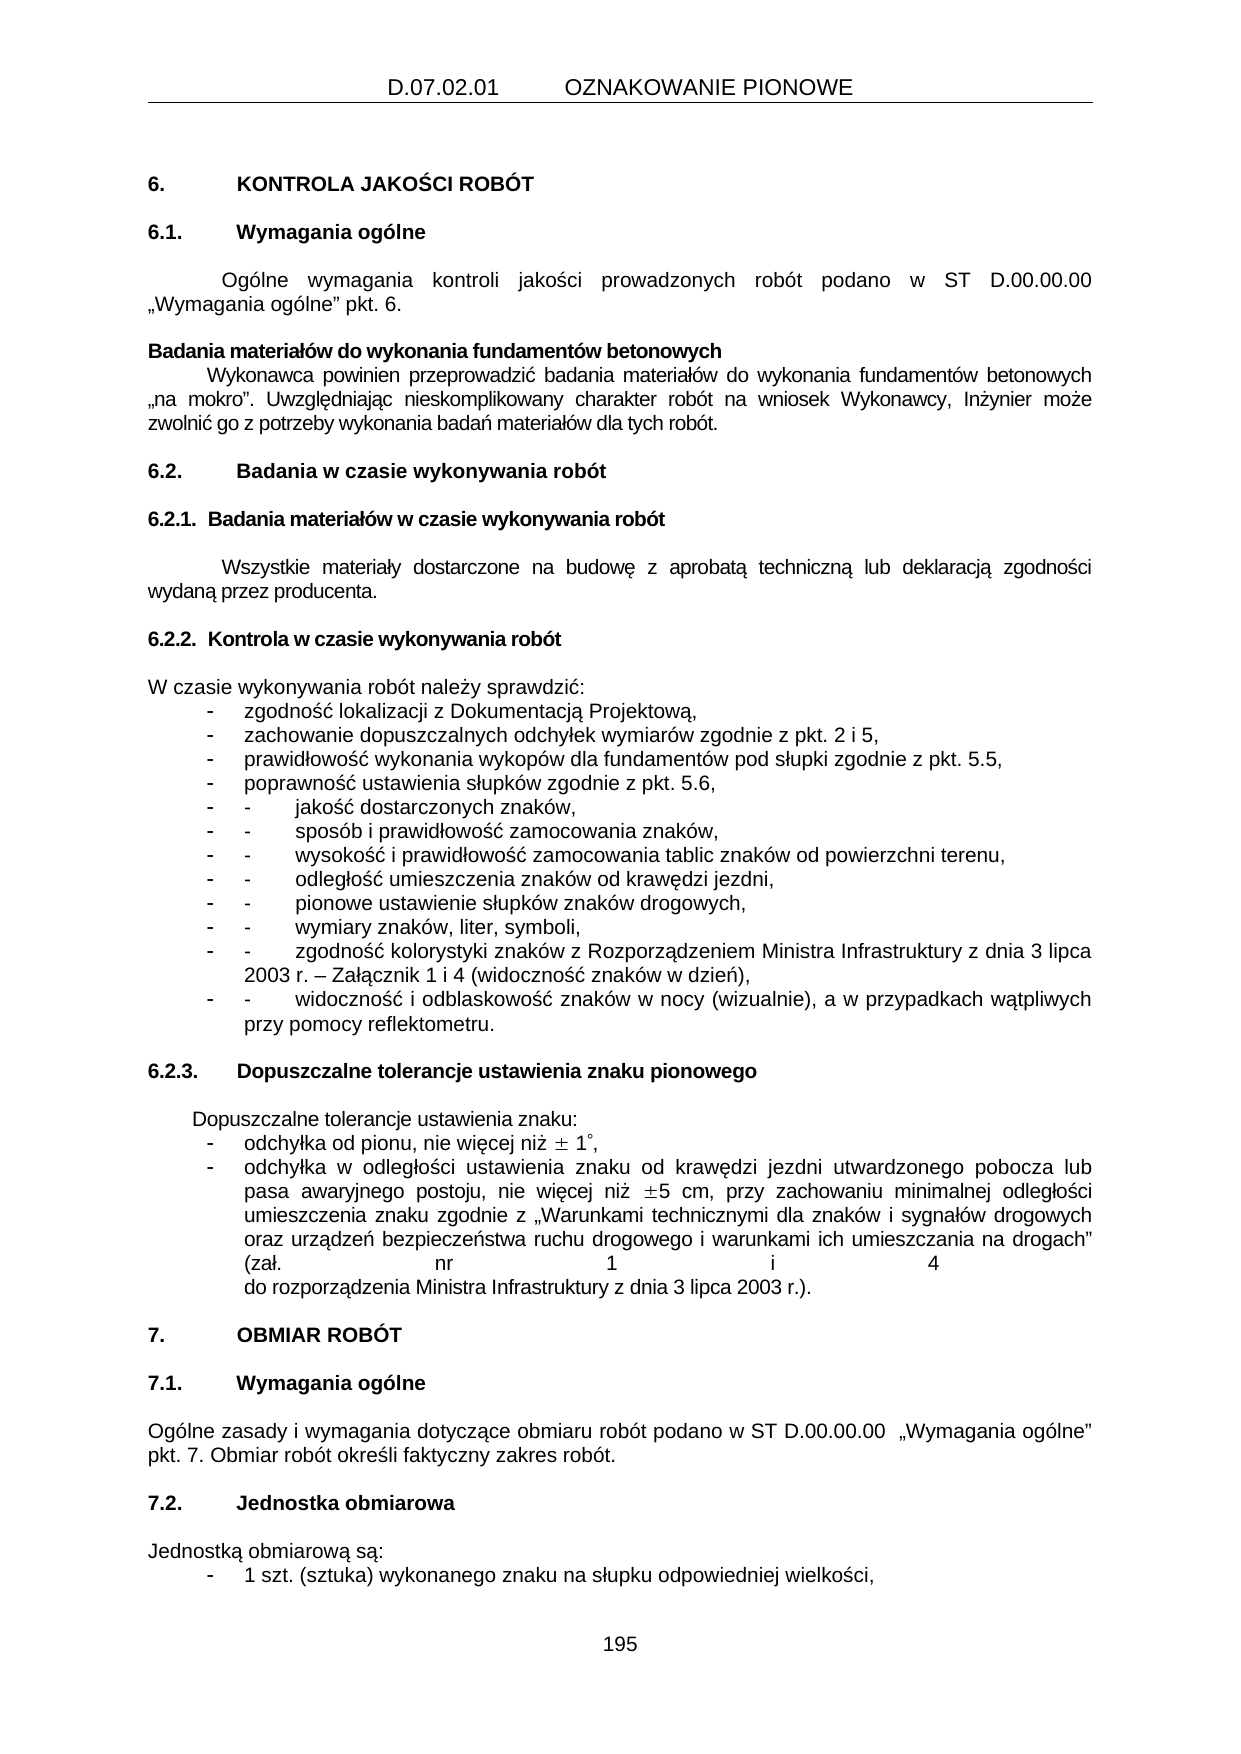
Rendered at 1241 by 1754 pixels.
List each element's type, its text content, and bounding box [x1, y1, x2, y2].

text Ogólne zasady i wymagania dotyczące obmiaru robót podano w ST D.00.00.00 „Wymagania ogólne” pkt. 7. Obmiar robót określi faktyczny zakres robót. [148, 1419, 1093, 1467]
list odchyłka od pionu, nie więcej niż 1, [207, 1131, 1093, 1155]
list Dopuszczalne tolerancje ustawienia znaku pionowego [148, 1059, 1093, 1083]
list zachowanie dopuszczalnych odchyłek wymiarów zgodnie z pkt. 2 i 5, [207, 723, 1093, 747]
list Kontrola w czasie wykonywania robót [148, 627, 1093, 651]
list Badania materiałów w czasie wykonywania robót [148, 507, 1093, 531]
list - pionowe ustawienie słupków znaków drogowych, [207, 891, 1093, 915]
list Wymagania ogólne [148, 1371, 1093, 1395]
list Badania w czasie wykonywania robót [148, 459, 1093, 483]
list KONTROLA JAKOŚCI ROBÓT [148, 172, 1093, 196]
list - odległość umieszczenia znaków od krawędzi jezdni, [207, 867, 1093, 891]
list prawidłowość wykonania wykopów dla fundamentów pod słupki zgodnie z pkt. 5.5, [207, 747, 1093, 771]
list - zgodność kolorystyki znaków z Rozporządzeniem Ministra Infrastruktury z dnia 3 lipca 2003 r. – Załącznik 1 i 4 (widoczność znaków w dzień), [207, 939, 1093, 987]
list - widoczność i odblaskowość znaków w nocy (wizualnie), a w przypadkach wątpliwych przy pomocy reflektometru. [207, 987, 1093, 1035]
list Wymagania ogólne [148, 219, 1093, 243]
text Badania materiałów do wykonania fundamentów betonowych [148, 339, 1093, 363]
list - wysokość i prawidłowość zamocowania tablic znaków od powierzchni terenu, [207, 843, 1093, 867]
list 1 szt. (sztuka) wykonanego znaku na słupku odpowiedniej wielkości, [207, 1563, 1093, 1587]
list Jednostka obmiarowa [148, 1491, 1093, 1515]
list zgodność lokalizacji z Dokumentacją Projektową, [207, 699, 1093, 723]
list - wymiary znaków, liter, symboli, [207, 915, 1093, 939]
text Jednostką obmiarową są: [148, 1539, 1093, 1563]
list - jakość dostarczonych znaków, [207, 795, 1093, 819]
text Wykonawca powinien przeprowadzić badania materiałów do wykonania fundamentów betonowych „na mokro”. Uwzględniając nieskomplikowany charakter robót na wniosek Wykonawcy, Inżynier może zwolnić go z potrzeby wykonania badań materiałów dla tych robót. [148, 363, 1093, 435]
text W czasie wykonywania robót należy sprawdzić: [148, 675, 1107, 699]
text Ogólne wymagania kontroli jakości prowadzonych robót podano w ST D.00.00.00 „Wymagania ogólne” pkt. 6. [148, 267, 1093, 315]
list odchyłka w odległości ustawienia znaku od krawędzi jezdni utwardzonego pobocza lub pasa awaryjnego postoju, nie więcej niż 5 cm, przy zachowaniu minimalnej odległości umieszczenia znaku zgodnie z „Warunkami technicznymi dla znaków i sygnałów drogowych oraz urządzeń bezpieczeństwa ruchu drogowego i warunkami ich umieszczania na drogach” (zał. nr 1 i 4 do rozporządzenia Ministra Infrastruktury z dnia 3 lipca 2003 r.). [207, 1155, 1093, 1299]
list poprawność ustawienia słupków zgodnie z pkt. 5.6, [207, 771, 1093, 795]
text Wszystkie materiały dostarczone na budowę z aprobatą techniczną lub deklaracją zgodności wydaną przez producenta. [148, 555, 1093, 603]
list - sposób i prawidłowość zamocowania znaków, [207, 819, 1093, 843]
text Dopuszczalne tolerancje ustawienia znaku: [148, 1107, 1093, 1131]
list OBMIAR ROBÓT [148, 1323, 1093, 1347]
